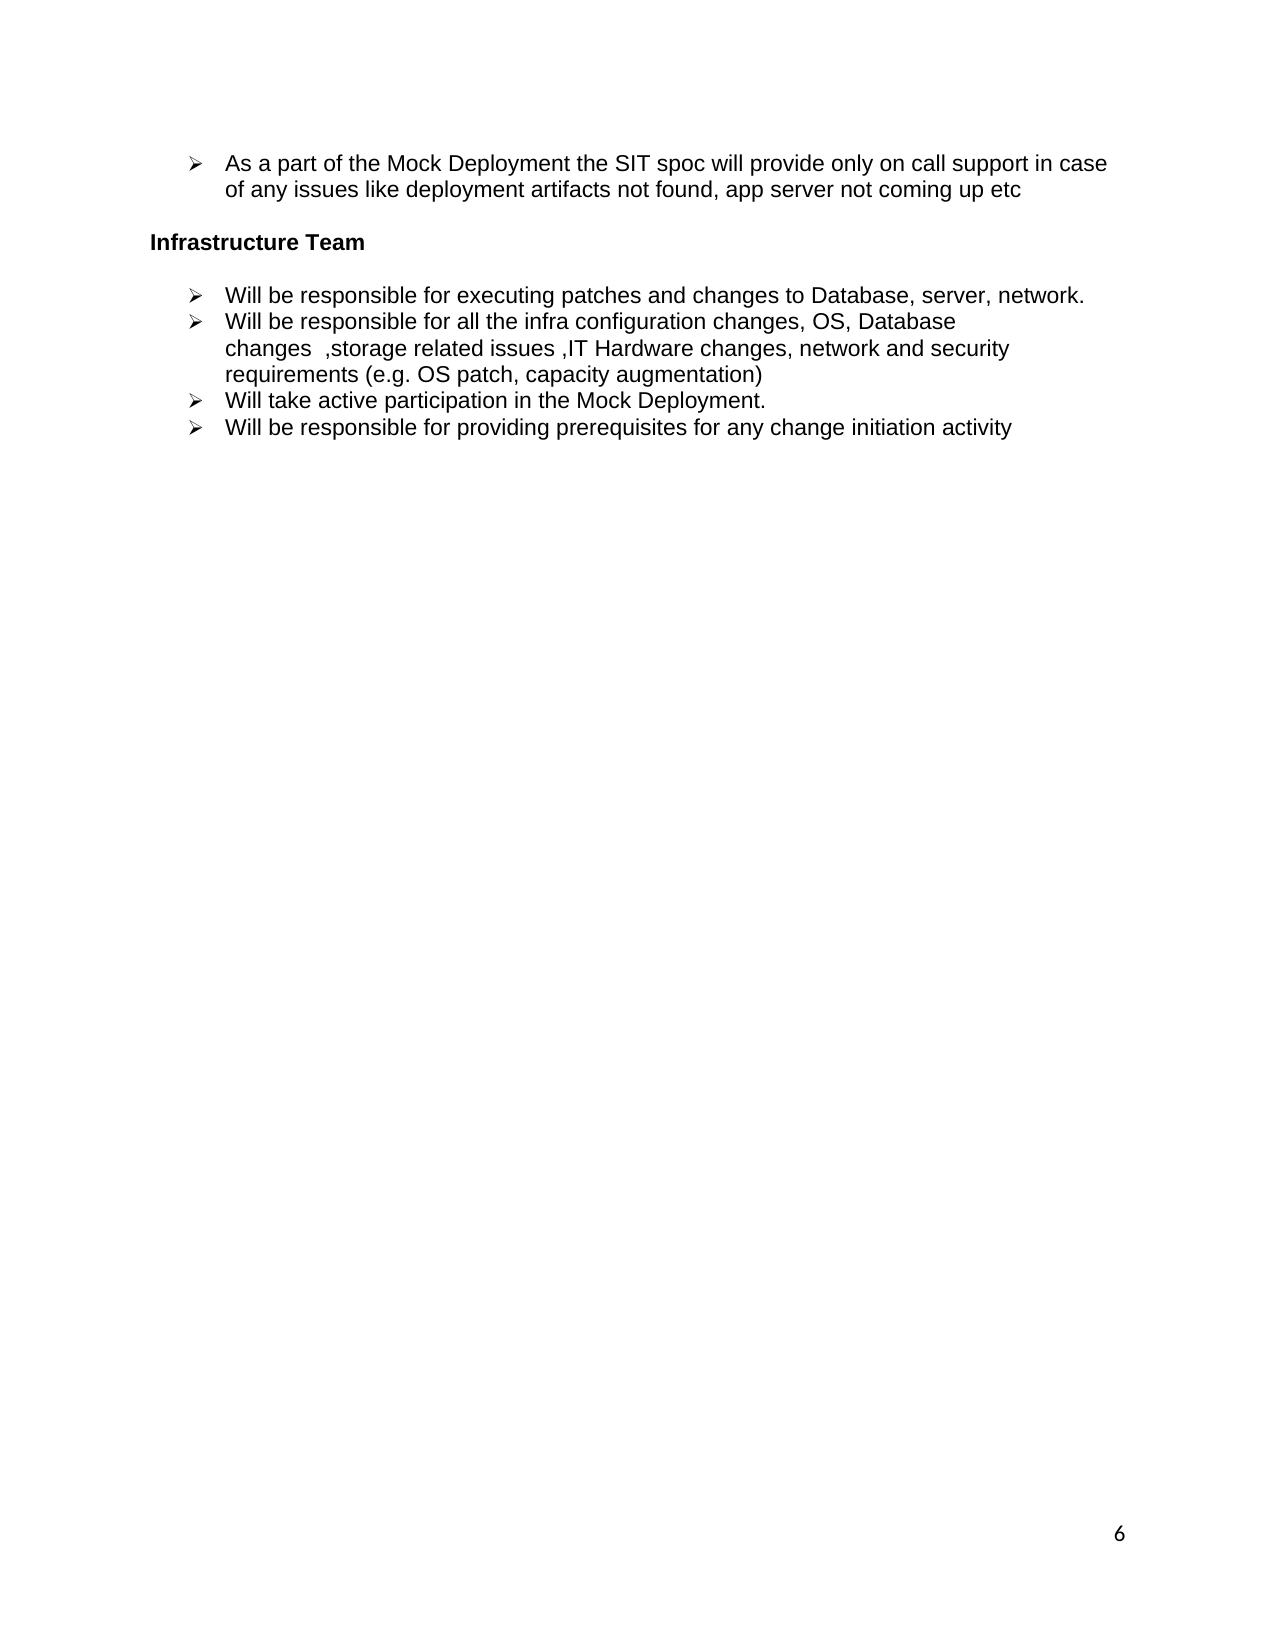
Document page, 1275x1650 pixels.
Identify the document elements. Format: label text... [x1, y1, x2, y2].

list Will be responsible for providing prerequisites for any change initiation activity [187, 413, 1125, 440]
list Will be responsible for all the infra configuration changes, OS, Database changes ,storage related issues ,IT Hardware changes, network and security requirements (e.g. OS patch, capacity augmentation) [187, 308, 1125, 387]
text Infrastructure Team [150, 229, 1125, 255]
list Will be responsible for executing patches and changes to Database, server, network. [187, 282, 1125, 308]
list Will take active participation in the Mock Deployment. [187, 387, 1125, 413]
list As a part of the Mock Deployment the SIT spoc will provide only on call support in case of any issues like deployment artifacts not found, app server not coming up etc [187, 150, 1125, 203]
